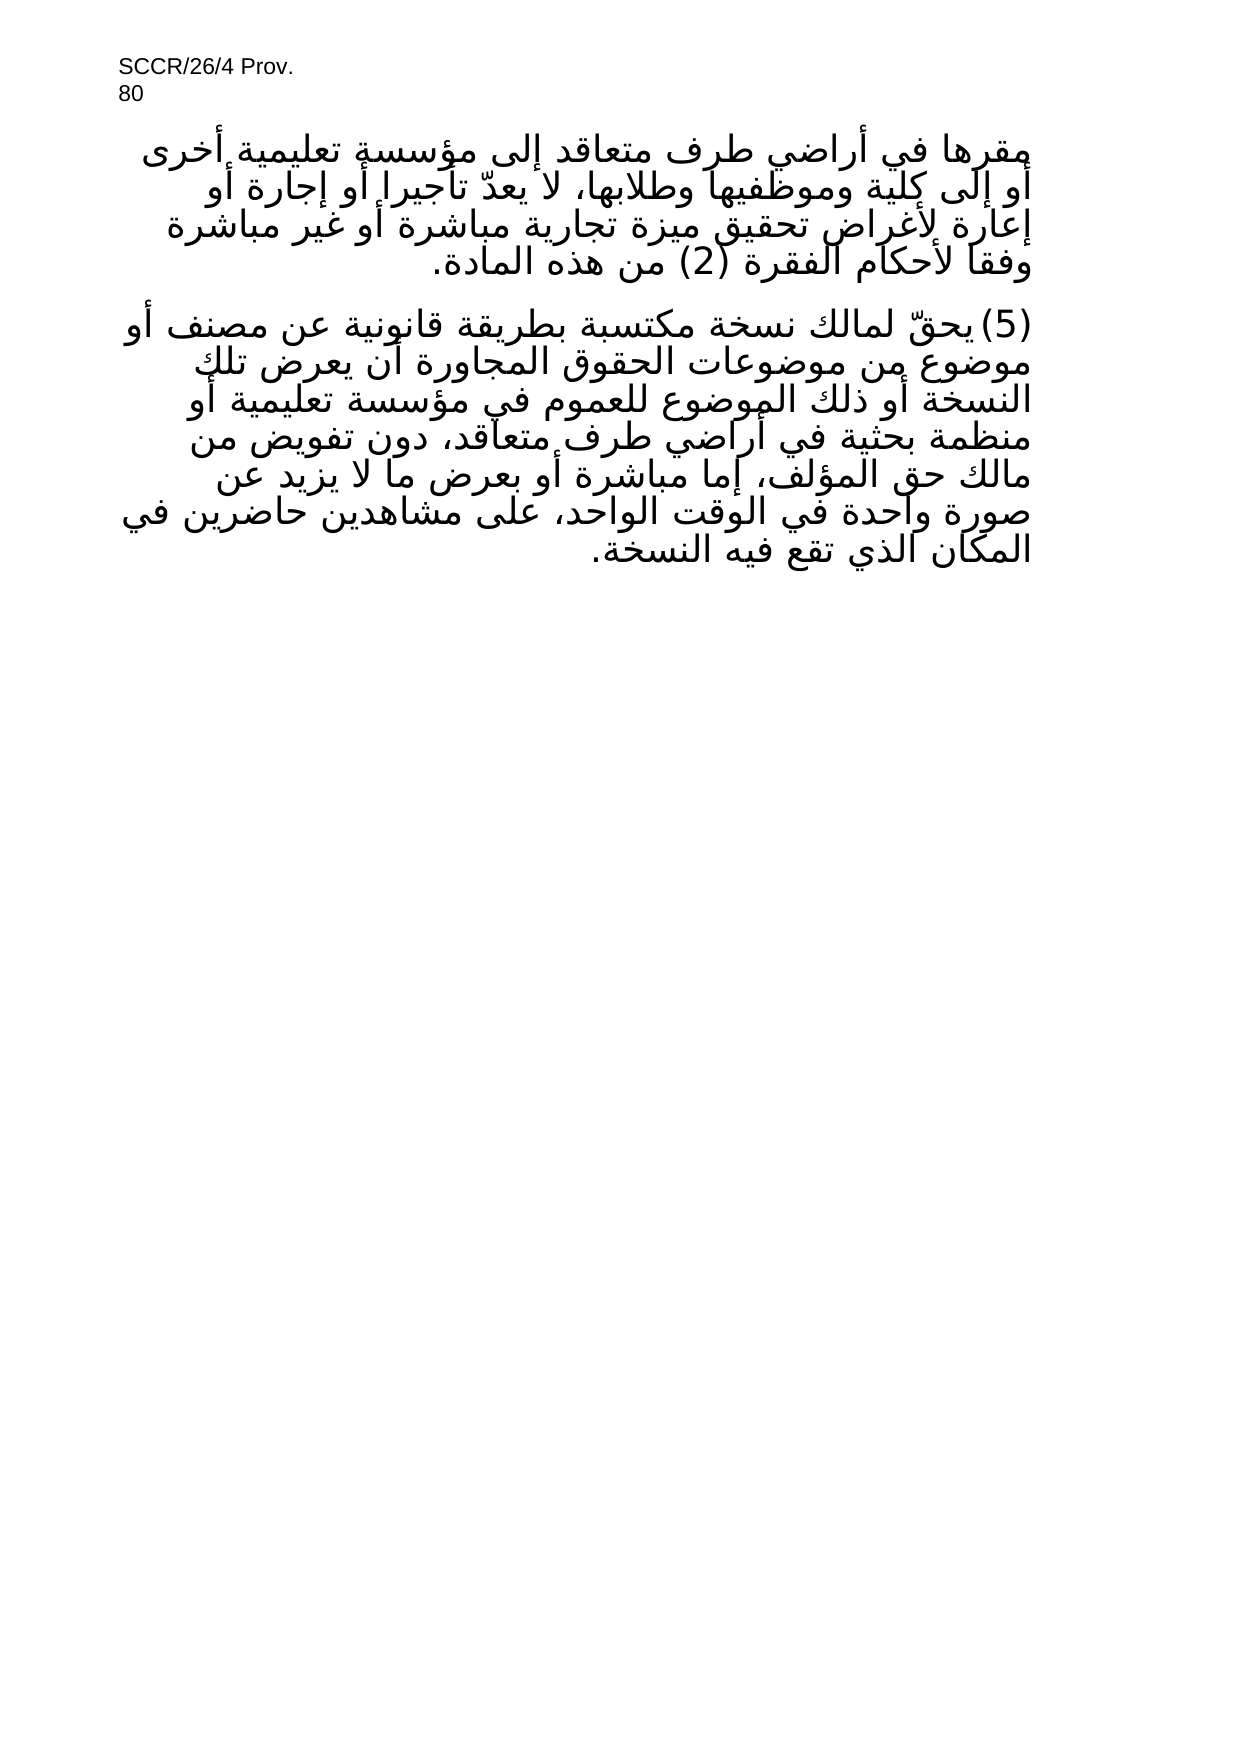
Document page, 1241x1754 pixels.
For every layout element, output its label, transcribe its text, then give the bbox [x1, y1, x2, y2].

text (5) يحقّ لمالك نسخة مكتسبة بطريقة قانونية عن مصنف أو موضوع من موضوعات الحقوق المجاورة أن يعرض تلك النسخة أو ذلك الموضوع للعموم في مؤسسة تعليمية أو منظمة بحثية في أراضي طرف متعاقد، دون تفويض من مالك حق المؤلف، إما مباشرة أو بعرض ما لا يزيد عن صورة واحدة في الوقت الواحد، على مشاهدين حاضرين في المكان الذي تقع فيه النسخة. [118, 307, 1033, 570]
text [118, 132, 1033, 282]
